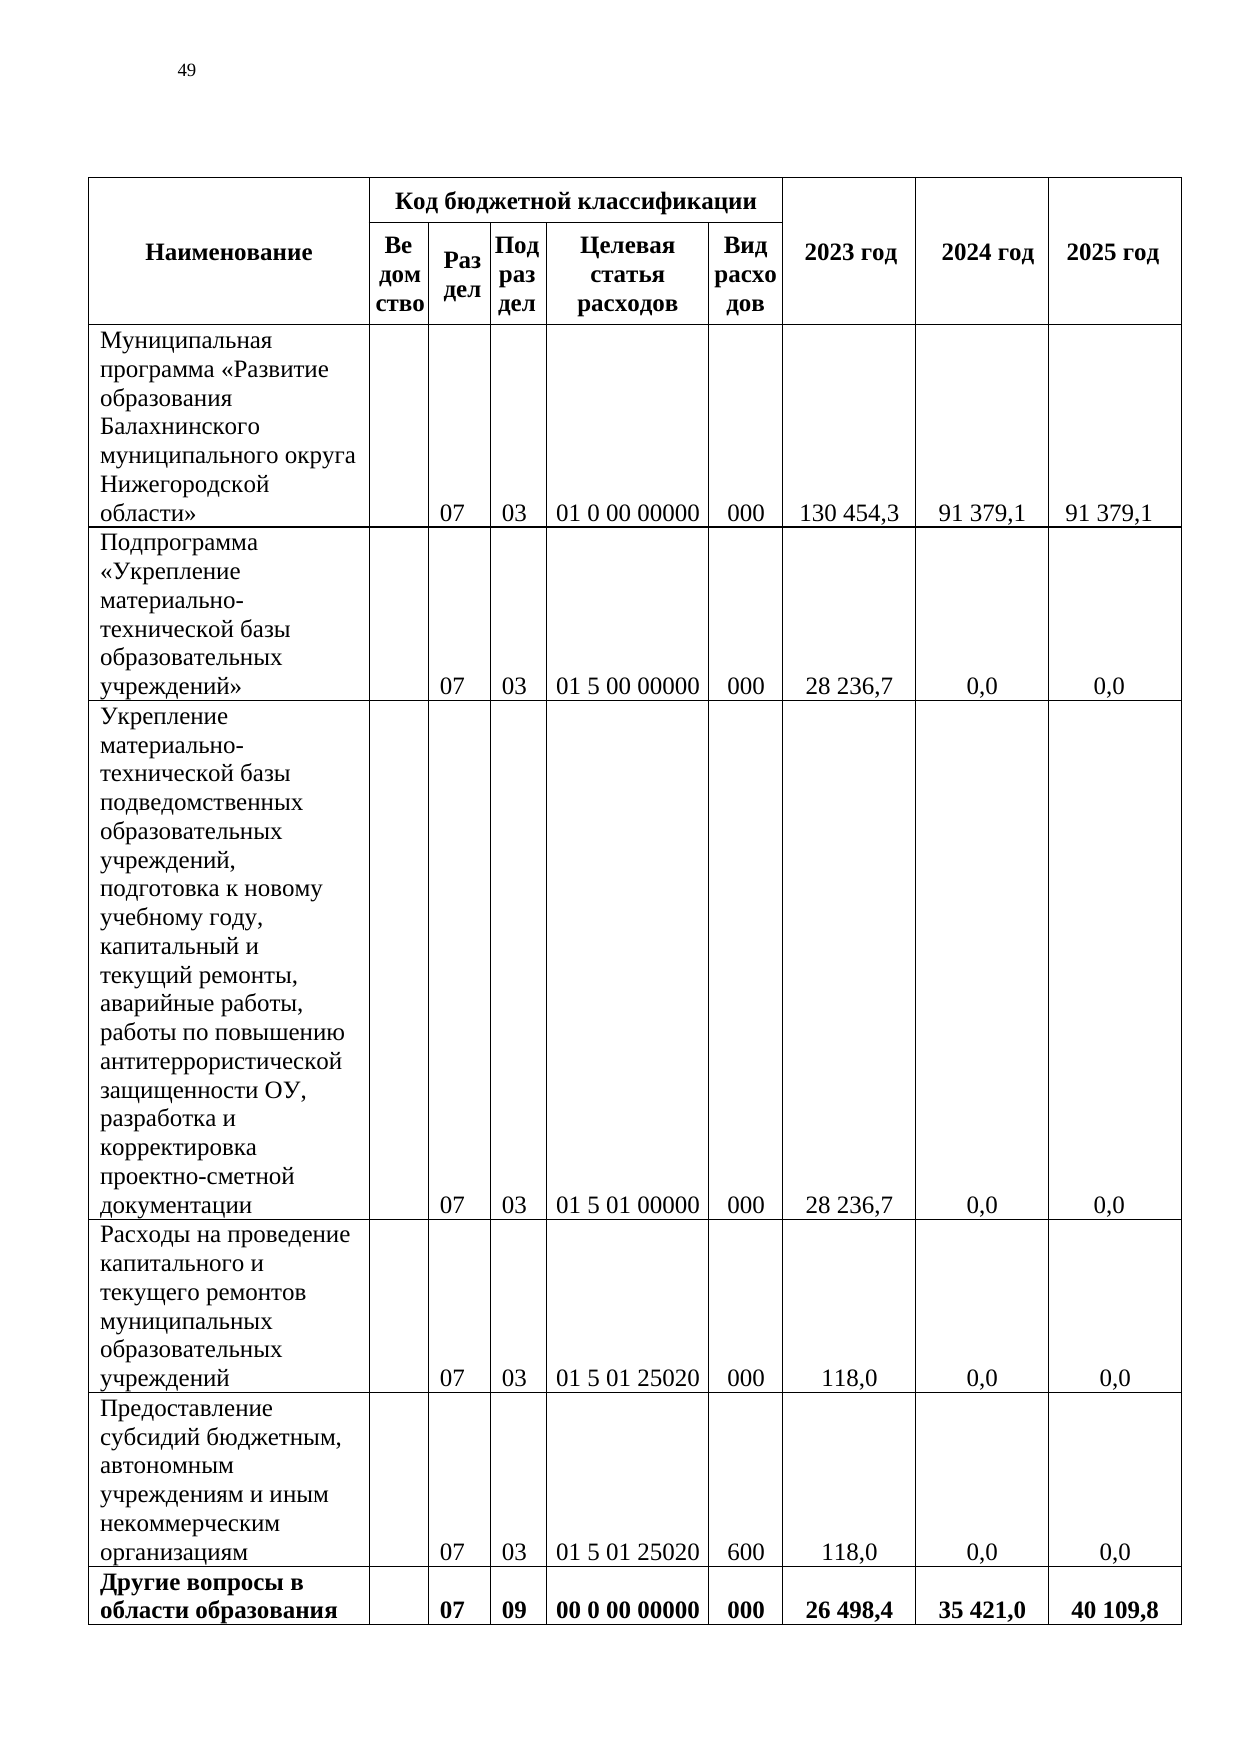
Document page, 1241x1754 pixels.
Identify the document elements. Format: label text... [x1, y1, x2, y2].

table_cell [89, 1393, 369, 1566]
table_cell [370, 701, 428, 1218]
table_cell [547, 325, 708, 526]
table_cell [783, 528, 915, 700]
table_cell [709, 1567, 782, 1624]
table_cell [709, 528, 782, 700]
table_header 2025 год [1049, 178, 1181, 324]
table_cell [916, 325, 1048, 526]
table_header Наименование [89, 178, 369, 324]
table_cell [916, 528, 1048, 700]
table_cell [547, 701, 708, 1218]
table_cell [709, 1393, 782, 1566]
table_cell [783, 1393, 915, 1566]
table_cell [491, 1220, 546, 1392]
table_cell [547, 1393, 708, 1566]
table_header Код бюджетной классификации [370, 178, 782, 222]
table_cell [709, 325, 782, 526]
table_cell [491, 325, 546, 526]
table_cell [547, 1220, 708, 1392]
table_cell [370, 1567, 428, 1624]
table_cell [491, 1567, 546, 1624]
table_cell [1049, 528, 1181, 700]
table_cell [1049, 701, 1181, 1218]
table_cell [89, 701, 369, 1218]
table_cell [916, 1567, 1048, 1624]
table_cell Целевая статья расходов [547, 223, 708, 324]
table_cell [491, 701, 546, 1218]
table_cell Раз дел [429, 223, 490, 324]
table_header 2023 год [783, 178, 915, 324]
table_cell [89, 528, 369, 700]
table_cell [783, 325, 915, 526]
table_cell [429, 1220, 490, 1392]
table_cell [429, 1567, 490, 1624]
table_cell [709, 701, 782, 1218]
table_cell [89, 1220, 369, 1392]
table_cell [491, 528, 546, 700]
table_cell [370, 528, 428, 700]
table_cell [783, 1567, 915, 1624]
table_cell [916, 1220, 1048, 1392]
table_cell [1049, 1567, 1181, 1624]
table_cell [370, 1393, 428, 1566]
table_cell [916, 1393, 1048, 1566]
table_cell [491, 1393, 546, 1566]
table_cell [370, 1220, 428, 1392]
table_cell Ве дом ство [370, 223, 428, 324]
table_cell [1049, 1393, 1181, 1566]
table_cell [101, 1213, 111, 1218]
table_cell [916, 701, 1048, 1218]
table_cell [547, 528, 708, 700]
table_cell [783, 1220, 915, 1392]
table_header 2024 год [916, 178, 1048, 324]
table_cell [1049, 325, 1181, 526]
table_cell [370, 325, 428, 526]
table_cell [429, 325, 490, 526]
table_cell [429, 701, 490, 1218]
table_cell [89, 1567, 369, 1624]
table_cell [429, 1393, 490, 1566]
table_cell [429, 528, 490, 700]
table_cell Подраз дел [491, 223, 546, 324]
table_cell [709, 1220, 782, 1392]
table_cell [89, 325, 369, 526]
table_cell Вид расхо дов [709, 223, 782, 324]
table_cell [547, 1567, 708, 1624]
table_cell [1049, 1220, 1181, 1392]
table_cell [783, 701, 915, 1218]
